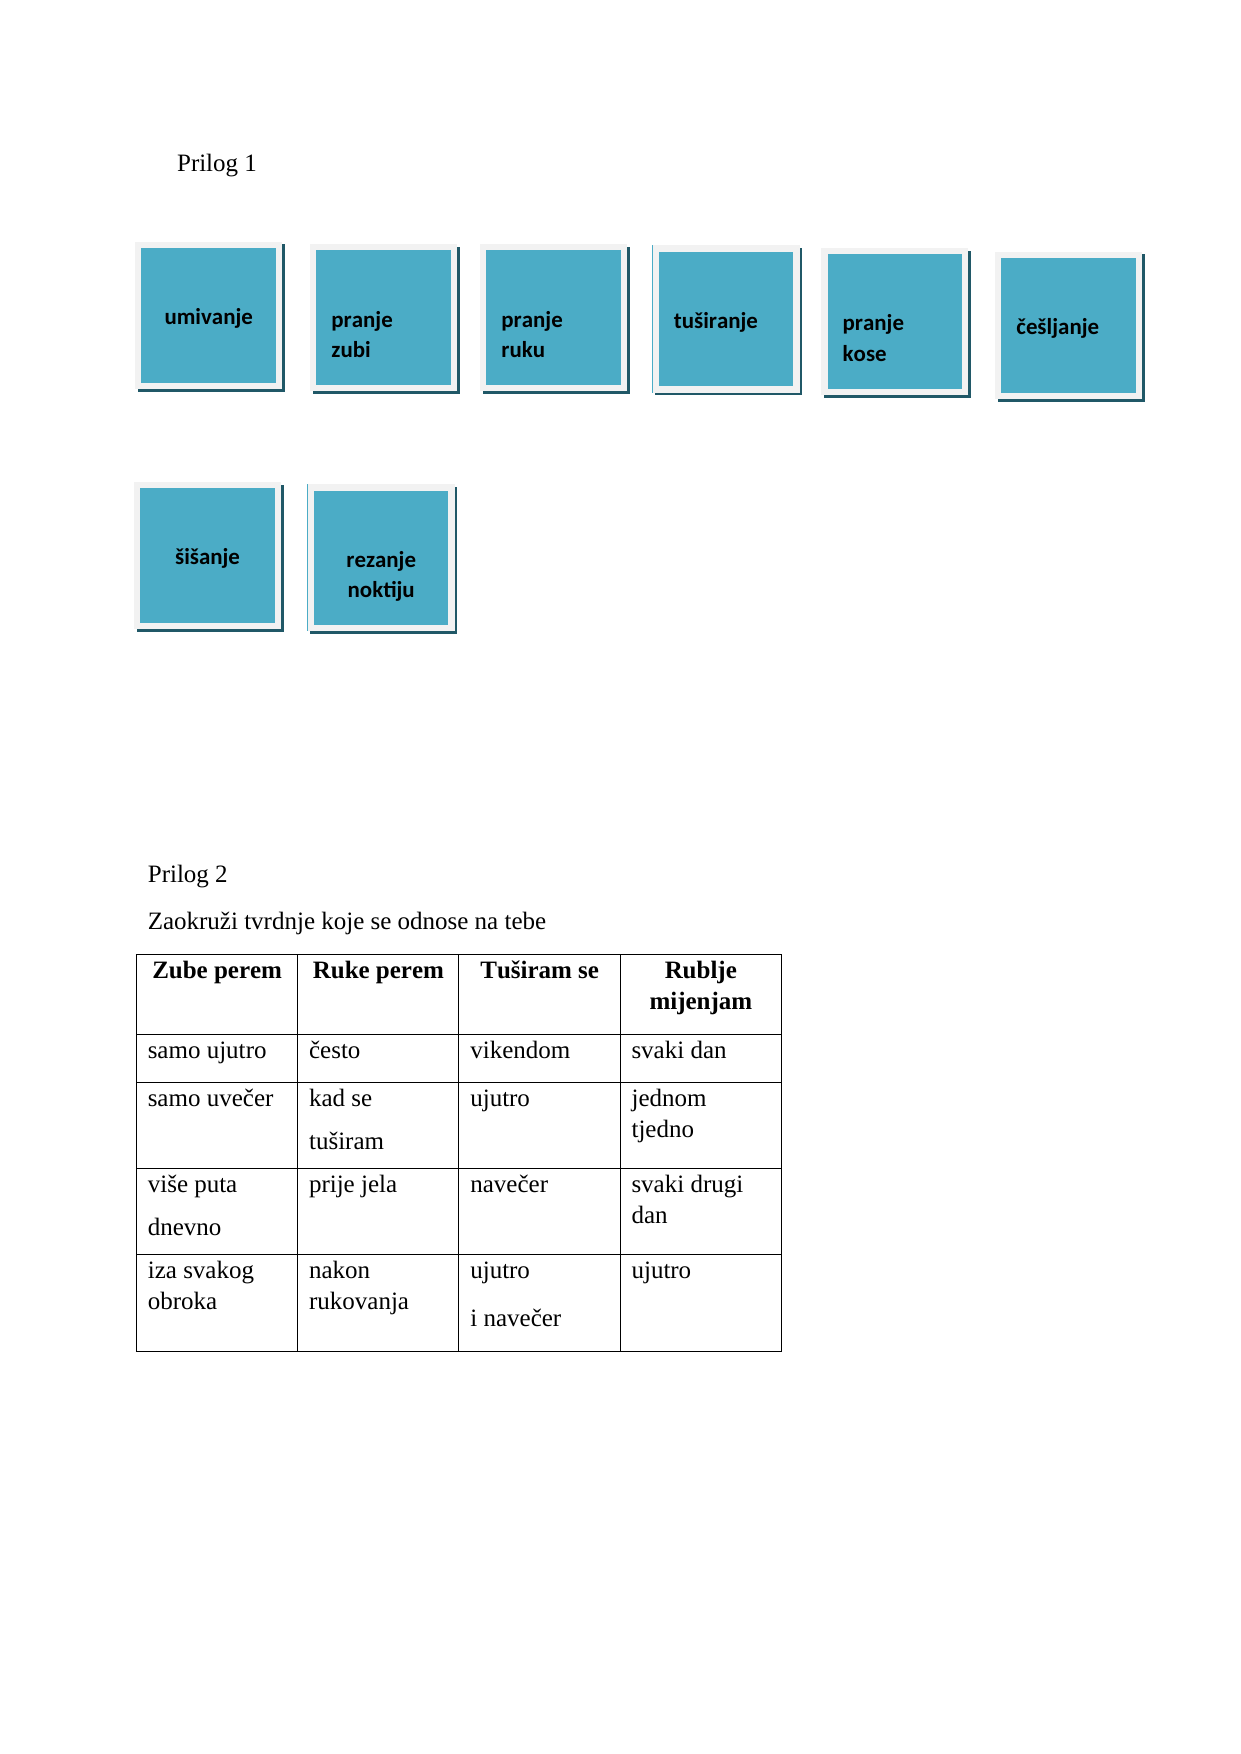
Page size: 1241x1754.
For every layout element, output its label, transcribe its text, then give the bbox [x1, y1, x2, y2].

table_header Zube perem [137, 955, 297, 1034]
text Zaokruži tvrdnje koje se odnose na tebe [148, 906, 1093, 935]
table_cell više puta dnevno [137, 1169, 297, 1254]
table_cell navečer [459, 1169, 620, 1254]
table_cell ujutro [459, 1083, 620, 1168]
table_cell vikendom [459, 1035, 620, 1082]
table_cell samo ujutro [137, 1035, 297, 1082]
table_header Rublje mijenjam [621, 955, 781, 1034]
table_header Ruke perem [298, 955, 458, 1034]
table_cell jednom tjedno [621, 1083, 781, 1168]
table_cell često [298, 1035, 458, 1082]
text Prilog 1 [177, 148, 1093, 176]
table_header Tuširam se [459, 955, 620, 1034]
table_cell prije jela [298, 1169, 458, 1254]
table_cell kad se tuširam [298, 1083, 458, 1168]
table_cell ujutro i navečer [459, 1255, 620, 1351]
table_cell ujutro [621, 1255, 781, 1351]
table_cell nakon rukovanja [298, 1255, 458, 1351]
table_cell iza svakog obroka [137, 1255, 297, 1351]
table_cell svaki drugi dan [621, 1169, 781, 1254]
text Prilog 2 [148, 859, 1093, 887]
table_cell svaki dan [621, 1035, 781, 1082]
table_cell samo uvečer [137, 1083, 297, 1168]
